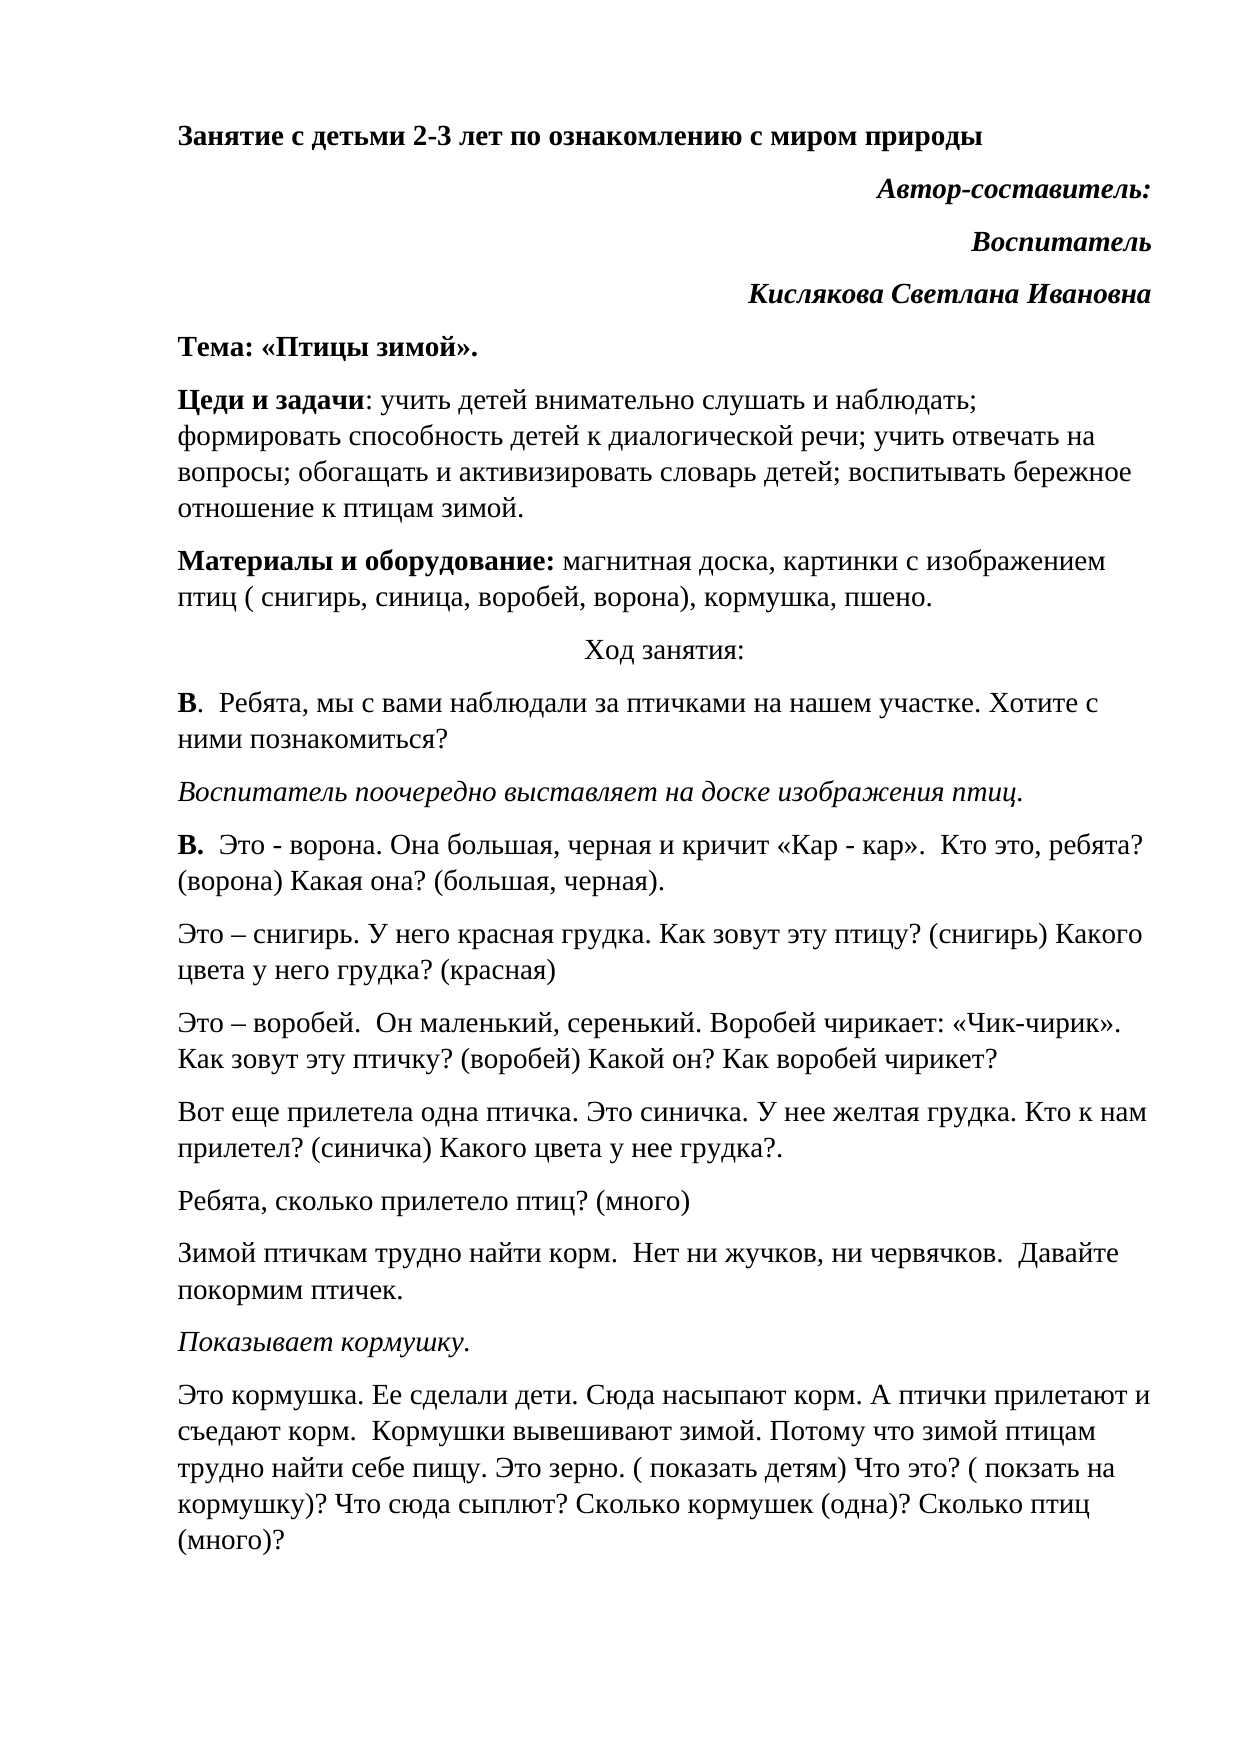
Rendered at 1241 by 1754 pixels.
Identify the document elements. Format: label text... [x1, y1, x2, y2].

text Тема: «Птицы зимой». [177, 329, 1152, 363]
text Это – воробей. Он маленький, серенький. Воробей чирикает: «Чик-чирик». Как зовут эту птичку? (воробей) Какой он? Как воробей чирикет? [177, 1005, 1152, 1074]
text Ход занятия: [177, 632, 1152, 666]
text Это кормушка. Ее сделали дети. Сюда насыпают корм. А птички прилетают и съедают корм. Кормушки вывешивают зимой. Потому что зимой птицам трудно найти себе пищу. Это зерно. ( показать детям) Что это? ( покзать на кормушку)? Что сюда сыплют? Сколько кормушек (одна)? Сколько птиц (много)? [177, 1377, 1152, 1556]
text Показывает кормушку. [177, 1324, 1152, 1358]
text Автор-составитель: [177, 171, 1152, 204]
text Воспитатель [177, 224, 1152, 257]
text Воспитатель поочередно выставляет на доске изображения птиц. [177, 774, 1152, 808]
text Цеди и задачи: учить детей внимательно слушать и наблюдать; формировать способность детей к диалогической речи; учить отвечать на вопросы; обогащать и активизировать словарь детей; воспитывать бережное отношение к птицам зимой. [177, 382, 1152, 524]
text Вот еще прилетела одна птичка. Это синичка. У нее желтая грудка. Кто к нам прилетел? (синичка) Какого цвета у нее грудка?. [177, 1094, 1152, 1163]
text В. Ребята, мы с вами наблюдали за птичками на нашем участке. Хотите с ними познакомиться? [177, 685, 1152, 755]
text Ребята, сколько прилетело птиц? (много) [177, 1183, 1152, 1216]
text Кислякова Светлана Ивановна [177, 277, 1152, 310]
text Зимой птичкам трудно найти корм. Нет ни жучков, ни червячков. Давайте покормим птичек. [177, 1236, 1152, 1305]
text В. Это - ворона. Она большая, черная и кричит «Кар - кар». Кто это, ребята? (ворона) Какая она? (большая, черная). [177, 827, 1152, 897]
text Это – снигирь. У него красная грудка. Как зовут эту птицу? (снигирь) Какого цвета у него грудка? (красная) [177, 916, 1152, 986]
text Занятие с детьми 2-3 лет по ознакомлению с миром природы [177, 118, 1152, 152]
text Материалы и оборудование: магнитная доска, картинки с изображением птиц ( снигирь, синица, воробей, ворона), кормушка, пшено. [177, 543, 1152, 613]
